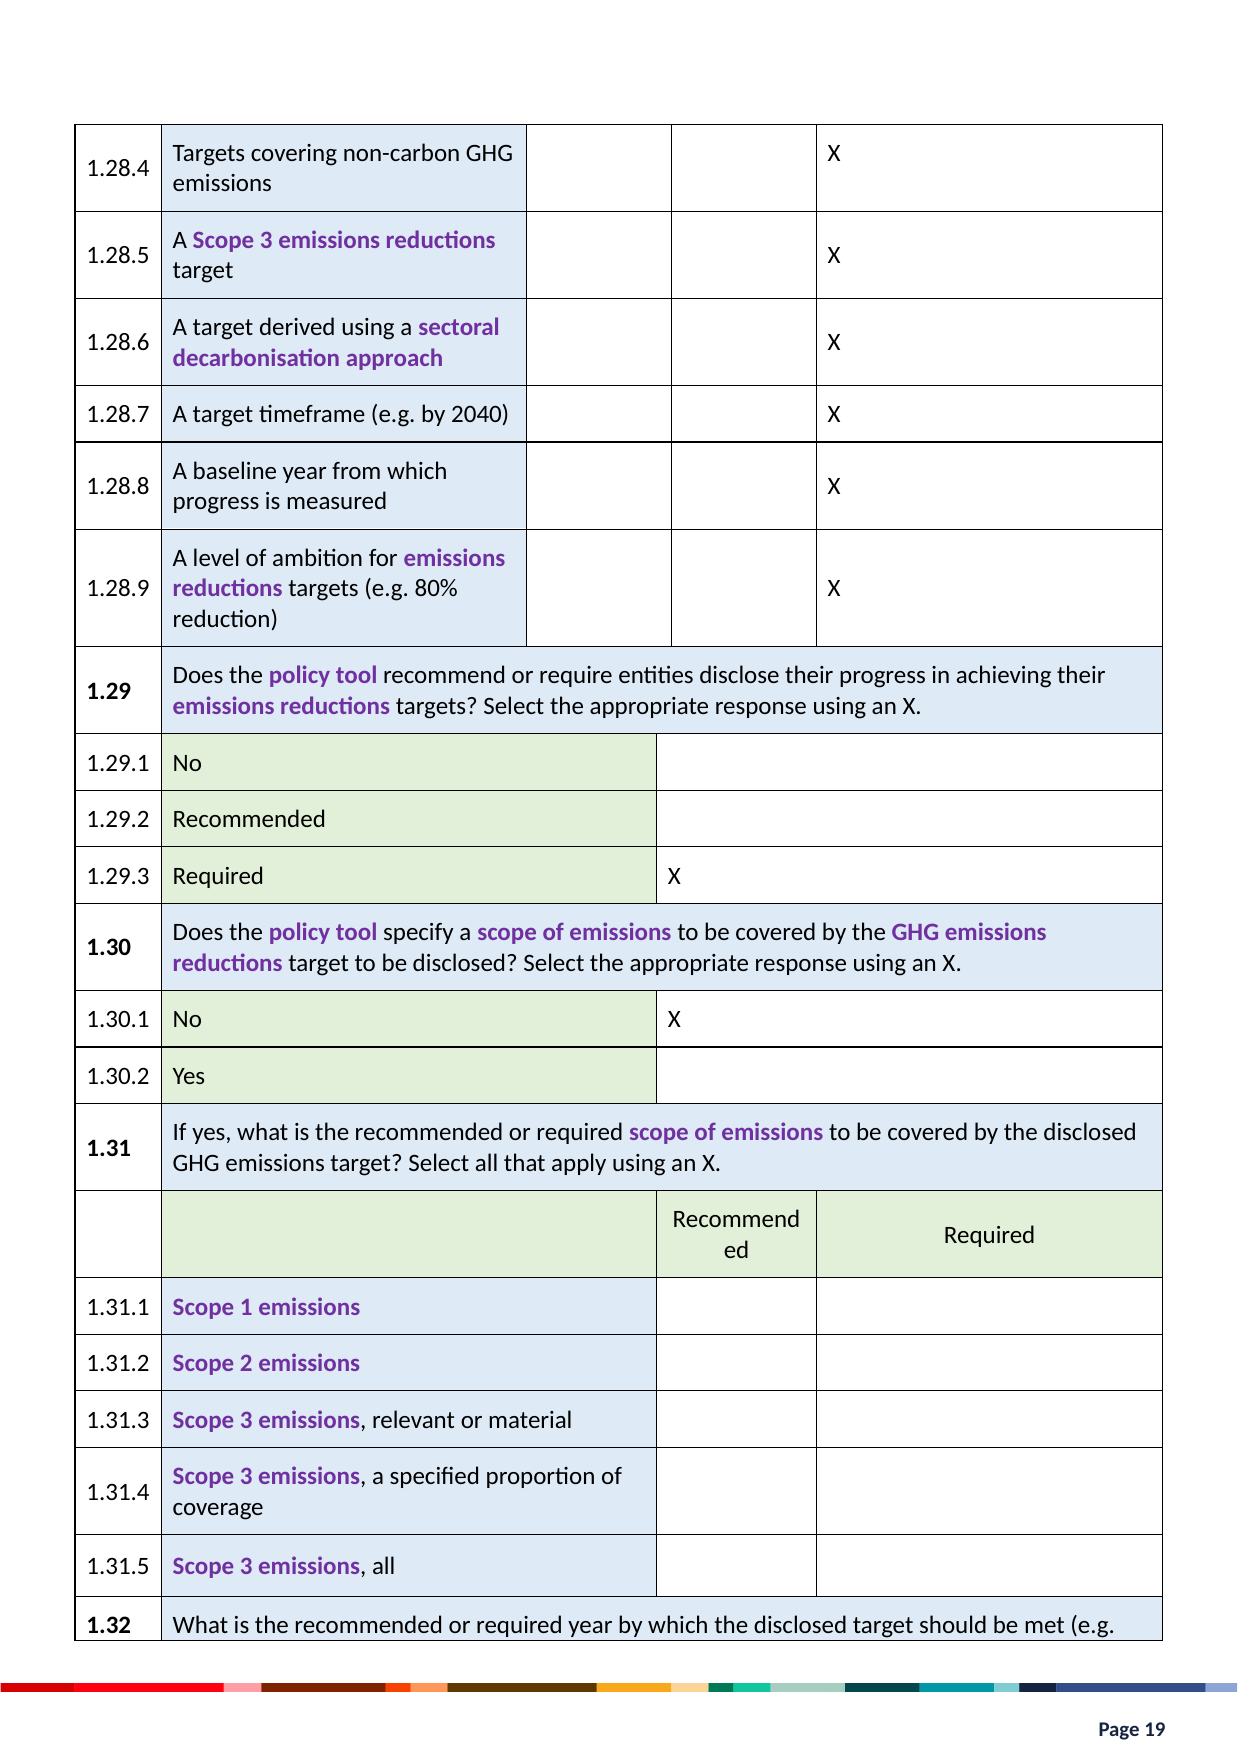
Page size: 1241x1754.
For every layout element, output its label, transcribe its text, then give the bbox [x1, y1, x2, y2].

table_cell [817, 1535, 1162, 1596]
table_cell Required [817, 1191, 1162, 1277]
table_cell Recommended [162, 791, 656, 846]
table_cell 1.31.3 [76, 1391, 161, 1447]
table_cell [657, 1335, 816, 1390]
table_cell Scope 3 emissions, relevant or material [162, 1391, 656, 1447]
table_cell [817, 1335, 1162, 1390]
table_cell A target timeframe (e.g. by 2040) [162, 386, 526, 441]
table_cell [672, 125, 816, 211]
table_cell [527, 443, 671, 528]
table_cell 1.31.1 [76, 1278, 161, 1334]
table_cell [817, 1391, 1162, 1447]
table_cell Scope 3 emissions, a specified proportion of coverage [162, 1448, 656, 1534]
table_cell Scope 1 emissions [162, 1278, 656, 1334]
table_cell 1.29.3 [76, 847, 161, 903]
table_cell No [162, 991, 656, 1046]
table_cell Does the policy tool recommend or require entities disclose their progress in achieving their emissions reductions targets? Select the appropriate response using an X. [162, 647, 1162, 733]
table_cell [76, 1191, 161, 1277]
table_cell X [817, 530, 1162, 646]
table_cell 1.31.4 [76, 1448, 161, 1534]
table_cell [527, 212, 671, 298]
table_cell 1.28.4 [76, 125, 161, 211]
table_cell Scope 2 emissions [162, 1335, 656, 1390]
table_cell 1.28.5 [76, 212, 161, 298]
table_cell Yes [162, 1048, 656, 1103]
table_cell X [817, 386, 1162, 441]
table_cell 1.28.7 [76, 386, 161, 441]
table_cell [672, 386, 816, 441]
table_cell 1.28.6 [76, 299, 161, 385]
table_cell 1.30.2 [76, 1048, 161, 1103]
table_cell [657, 1391, 816, 1447]
table_cell X [817, 125, 1162, 211]
table_cell X [657, 847, 1162, 903]
table_cell 1.29 [76, 647, 161, 733]
table_cell Required [162, 847, 656, 903]
table_cell [817, 1278, 1162, 1334]
table_cell 1.29.2 [76, 791, 161, 846]
table_cell [527, 125, 671, 211]
table_cell If yes, what is the recommended or required scope of emissions to be covered by the disclosed GHG emissions target? Select all that apply using an X. [162, 1104, 1162, 1190]
table_cell X [817, 299, 1162, 385]
table_cell 1.31 [76, 1104, 161, 1190]
table_cell 1.30 [76, 904, 161, 990]
table_cell Scope 3 emissions, all [162, 1535, 656, 1596]
table_cell 1.31.5 [76, 1535, 161, 1596]
table_cell [657, 1278, 816, 1334]
table_cell [657, 1535, 816, 1596]
table_cell [657, 791, 1162, 846]
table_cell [162, 1597, 1162, 1640]
table_cell A Scope 3 emissions reductions target [162, 212, 526, 298]
table_cell [527, 530, 671, 646]
table_cell X [817, 212, 1162, 298]
table_cell 1.28.9 [76, 530, 161, 646]
table_cell No [162, 734, 656, 790]
table_cell A baseline year from which progress is measured [162, 443, 526, 528]
table_cell [657, 1048, 1162, 1103]
table_cell X [657, 991, 1162, 1046]
table_cell 1.29.1 [76, 734, 161, 790]
table_cell A target derived using a sectoral decarbonisation approach [162, 299, 526, 385]
table_cell [527, 299, 671, 385]
picture [0, 1683, 1236, 1692]
table_cell [672, 299, 816, 385]
table_cell 1.31.2 [76, 1335, 161, 1390]
table_cell [817, 1448, 1162, 1534]
table_cell Does the policy tool specify a scope of emissions to be covered by the GHG emissions reductions target to be disclosed? Select the appropriate response using an X. [162, 904, 1162, 990]
table_cell [672, 443, 816, 528]
table_cell 1.32 [76, 1597, 161, 1640]
table_cell [527, 386, 671, 441]
table_cell X [817, 443, 1162, 528]
table_cell A level of ambition for emissions reductions targets (e.g. 80% reduction) [162, 530, 526, 646]
table_cell [657, 734, 1162, 790]
table_cell [672, 212, 816, 298]
table_cell [672, 530, 816, 646]
table_cell 1.30.1 [76, 991, 161, 1046]
table_cell [657, 1448, 816, 1534]
table_cell Targets covering non-carbon GHG emissions [162, 125, 526, 211]
table_cell Recommended [657, 1191, 816, 1277]
table_cell 1.28.8 [76, 443, 161, 528]
table_cell [162, 1191, 656, 1277]
